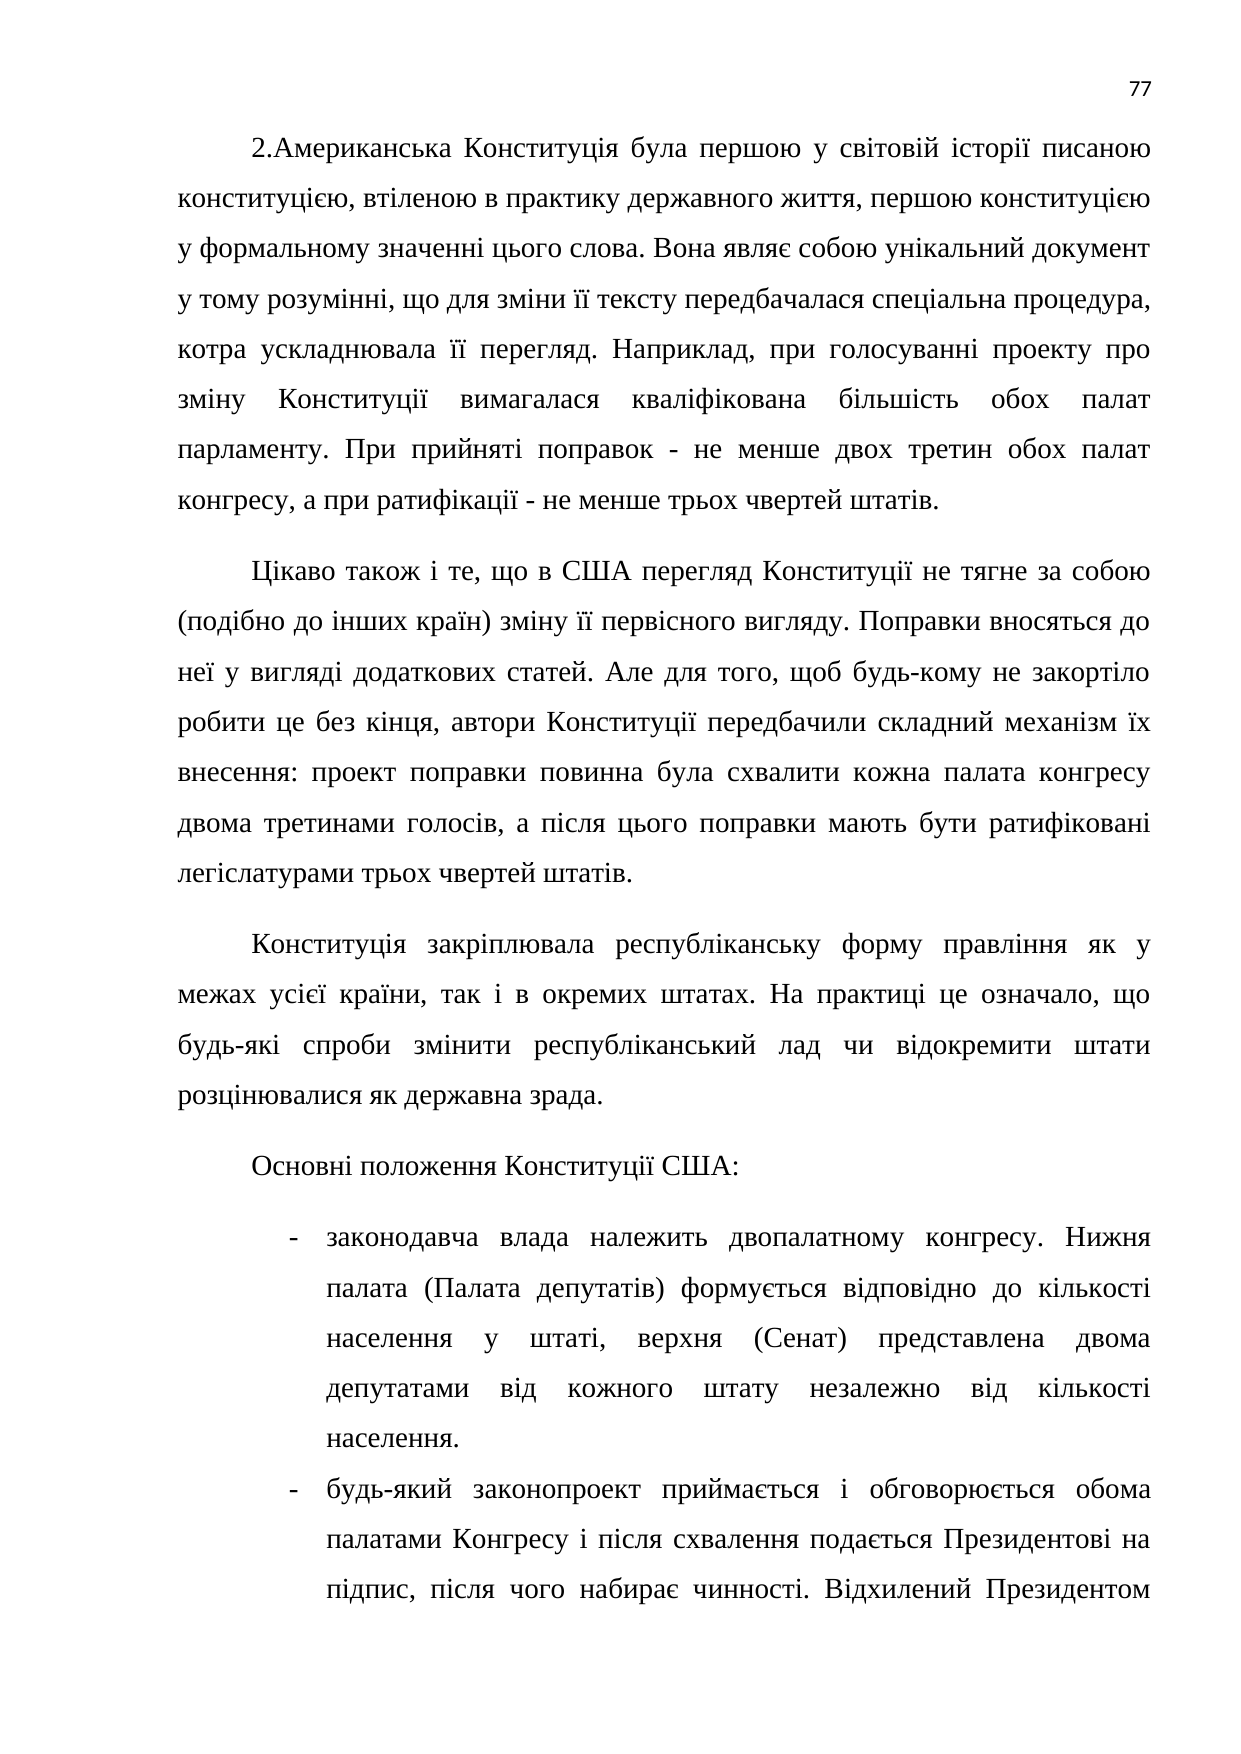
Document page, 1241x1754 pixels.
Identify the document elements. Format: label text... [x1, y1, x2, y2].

text Основні положення Конституції США: [177, 1148, 1152, 1182]
text Цікаво також і те, що в США перегляд Конституції не тягне за собою (подібно до інших країн) зміну її первісного вигляду. Поправки вносяться до неї у вигляді додаткових статей. Але для того, щоб будь-кому не закортіло робити це без кінця, автори Конституції передбачили складний механізм їх внесення: проект поправки повинна була схвалити кожна палата конгресу двома третинами голосів, а після цього поправки мають бути ратифіковані легіслатурами трьох чвертей штатів. [177, 553, 1152, 888]
list законодавча влада належить двопалатному конгресу. Нижня палата (Палата депутатів) формується відповідно до кількості населення у штаті, верхня (Сенат) представлена двома депутатами від кожного штату незалежно від кількості населення. [288, 1219, 1152, 1454]
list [288, 1471, 1152, 1605]
text Конституція закріплювала республіканську форму правління як у межах усієї країни, так і в окремих штатах. На практиці це означало, що будь-які спроби змінити республіканський лад чи відокремити штати розцінювалися як державна зрада. [177, 926, 1152, 1111]
text 2.Американська Конституція була першою у світовій історії писаною конституцією, втіленою в практику державного життя, першою конституцією у формальному значенні цього слова. Вона являє собою унікальний документ у тому розумінні, що для зміни її тексту передбачалася спеціальна процедура, котра ускладнювала її перегляд. Наприклад, при голосуванні проекту про зміну Конституції вимагалася кваліфікована більшість обох палат парламенту. При прийняті поправок - не менше двох третин обох палат конгресу, а при ратифікації - не менше трьох чвертей штатів. [177, 130, 1152, 516]
